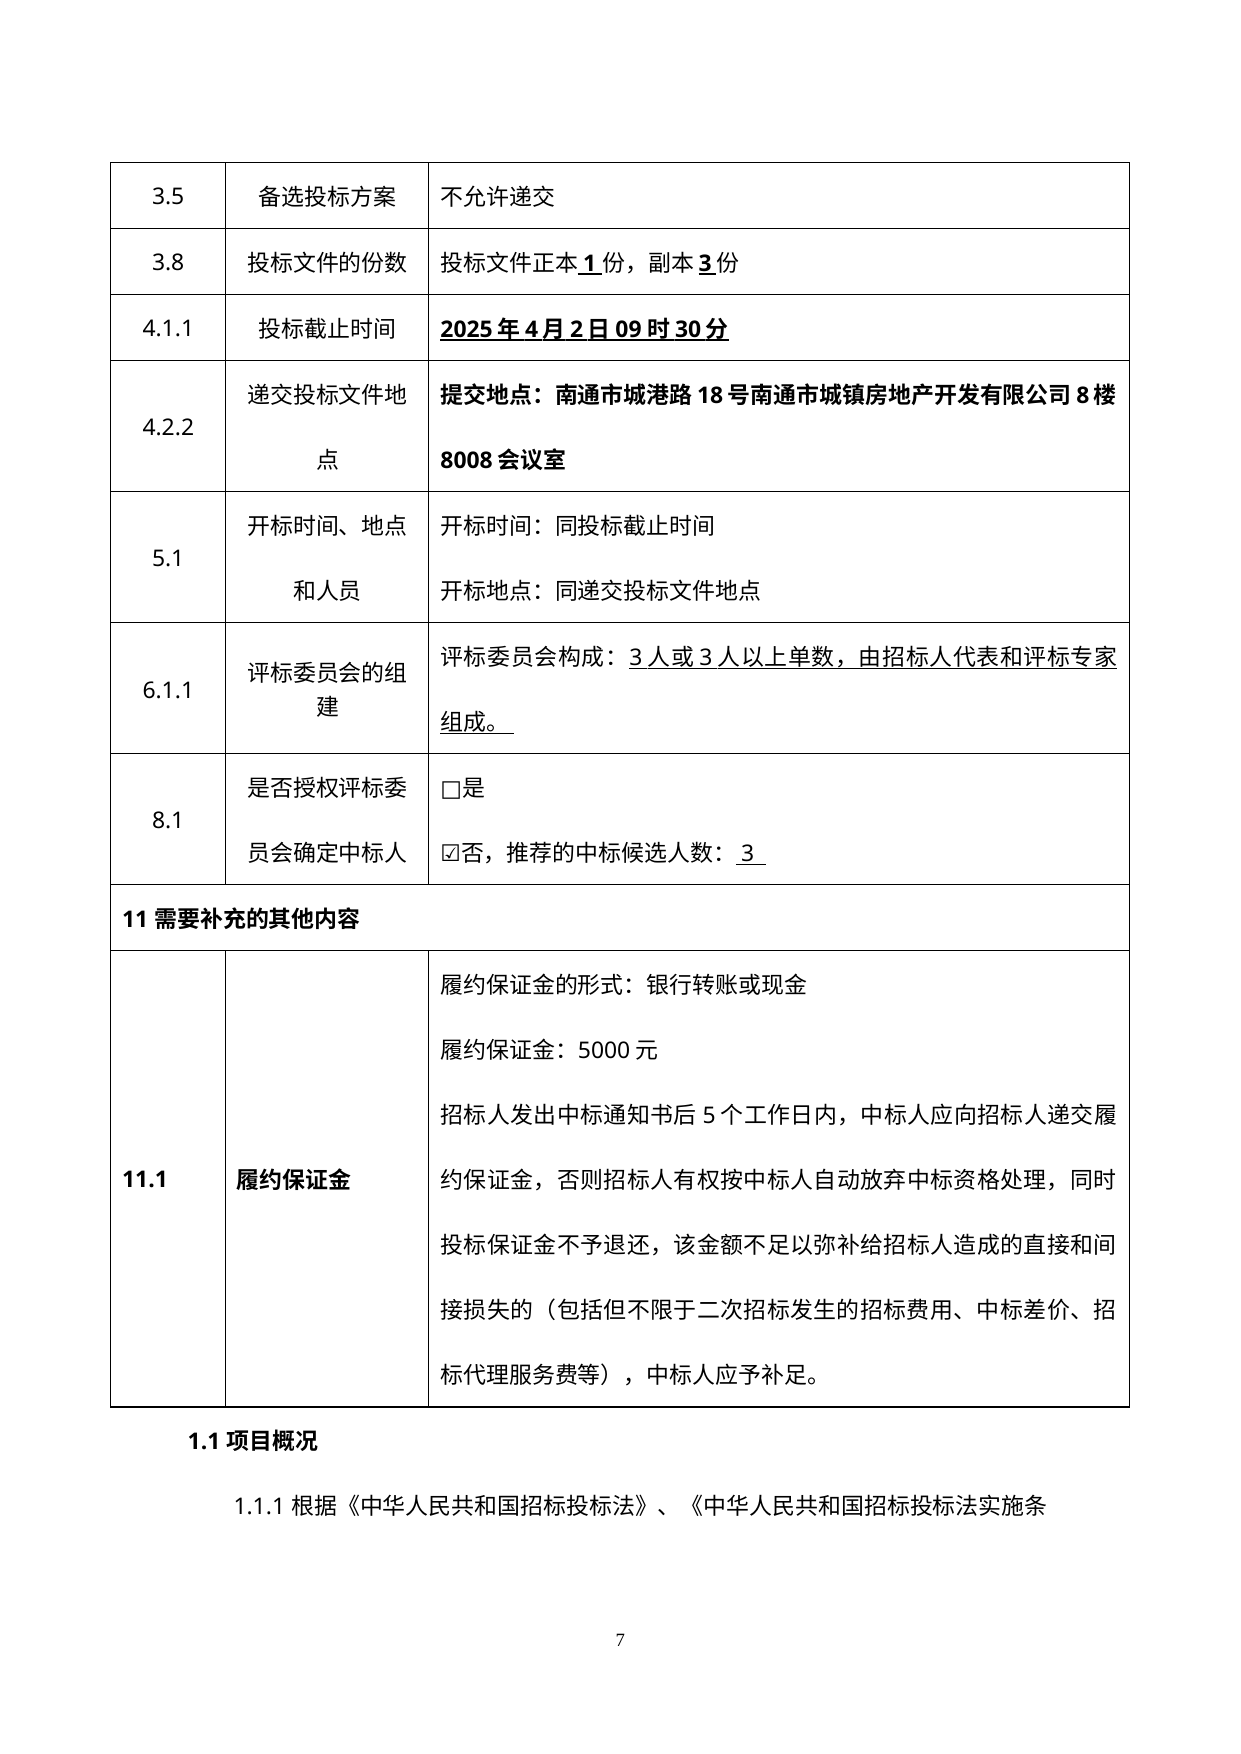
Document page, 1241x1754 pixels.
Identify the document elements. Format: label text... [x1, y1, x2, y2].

table_cell 评标委员会的组建 [226, 623, 428, 753]
table_cell 备选投标方案 [226, 163, 428, 228]
table_cell 11 需要补充的其他内容 [111, 885, 1129, 950]
table_cell 递交投标文件地点 [226, 361, 428, 491]
table_cell □是 ☑否，推荐的中标候选人数： 3 [429, 754, 1129, 884]
table_cell 开标时间：同投标截止时间 开标地点：同递交投标文件地点 [429, 492, 1129, 622]
table_cell 不允许递交 [429, 163, 1129, 228]
table_cell 6.1.1 [111, 623, 225, 753]
table_cell 履约保证金 [226, 951, 428, 1406]
table_cell 4.2.2 [111, 361, 225, 491]
table_cell 投标截止时间 [226, 295, 428, 360]
table_cell 投标文件正本 1 份，副本3份 [429, 229, 1129, 294]
table_cell 2025年4月2日09 时30分 [429, 295, 1129, 360]
table_cell 8.1 [111, 754, 225, 884]
table_cell 是否授权评标委员会确定中标人 [226, 754, 428, 884]
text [187, 1472, 1053, 1537]
table_cell 4.1.1 [111, 295, 225, 360]
subtitle 1.1 项目概况 [187, 1408, 1053, 1472]
table_cell 投标文件的份数 [226, 229, 428, 294]
table_cell 11.1 [111, 951, 225, 1406]
table_cell 开标时间、地点和人员 [226, 492, 428, 622]
table_cell 3.5 [111, 163, 225, 228]
table_cell 提交地点：南通市城港路18号南通市城镇房地产开发有限公司8楼8008会议室 [429, 361, 1129, 491]
table_cell 评标委员会构成：3人或3人以上单数，由招标人代表和评标专家组成。 [429, 623, 1129, 753]
table_cell 3.8 [111, 229, 225, 294]
table_cell 5.1 [111, 492, 225, 622]
table_cell 履约保证金的形式：银行转账或现金 履约保证金：5000元 招标人发出中标通知书后5个工作日内，中标人应向招标人递交履约保证金，否则招标人有权按中标人自动放弃中标资格处理，同时投标保证金不予退还，该金额不足以弥补给招标人造成的直接和间接损失的（包括但不限于二次招标发生的招标费用、中标差价、招标代理服务费等），中标人应予补足。 [429, 951, 1129, 1406]
